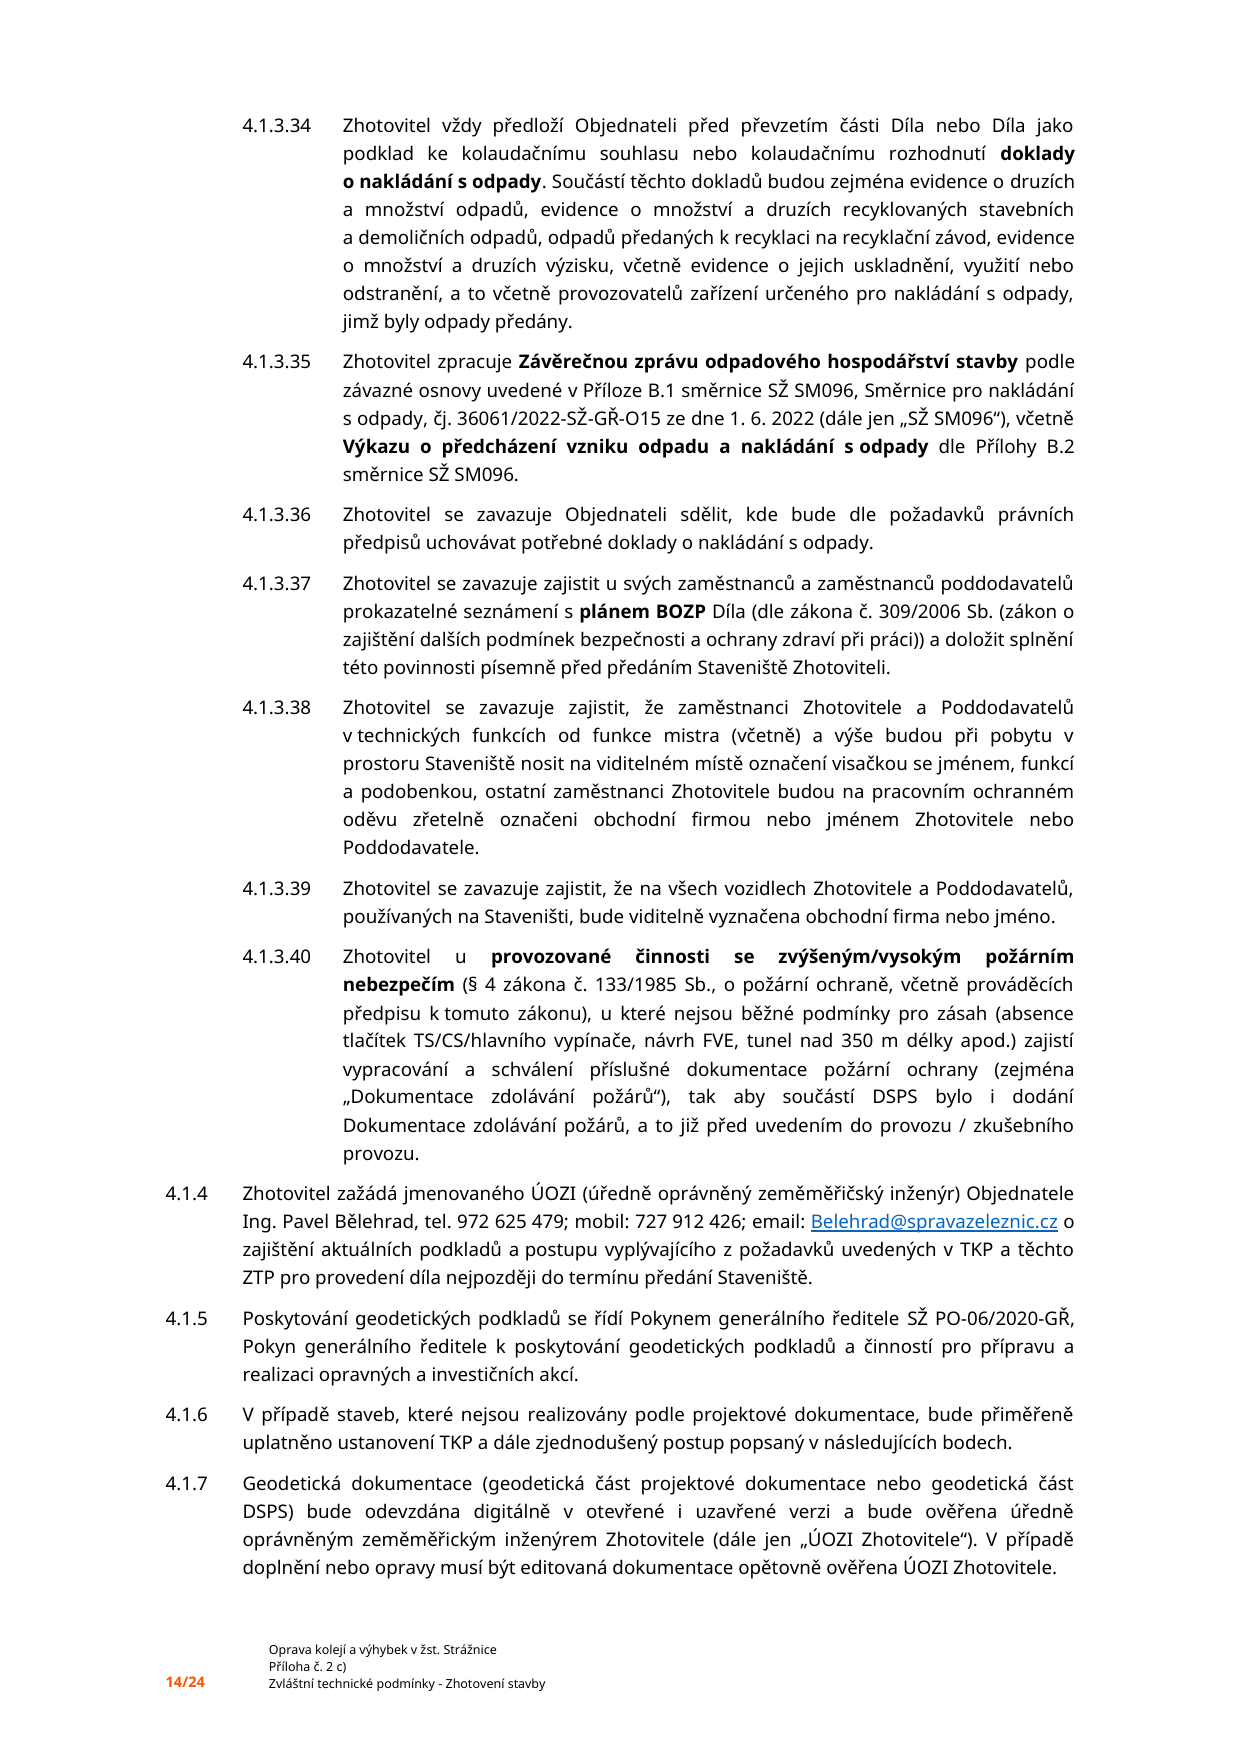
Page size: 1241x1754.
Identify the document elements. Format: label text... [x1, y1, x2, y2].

text Zhotovitel se zavazuje zajistit, že na všech vozidlech Zhotovitele a Poddodavatelů, používaných na Staveništi, bude viditelně vyznačena obchodní firma nebo jméno. [242, 875, 1075, 929]
text Zhotovitel zažádá jmenovaného ÚOZI (úředně oprávněný zeměměřičský inženýr) Objednatele Ing. Pavel Bělehrad, tel. 972 625 479; mobil: 727 912 426; email: Belehrad@spravazeleznic.cz o zajištění aktuálních podkladů a postupu vyplývajícího z požadavků uvedených v TKP a těchto ZTP pro provedení díla nejpozději do termínu předání Staveniště. [165, 1180, 1075, 1290]
text Zhotovitel se zavazuje Objednateli sdělit, kde bude dle požadavků právních předpisů uchovávat potřebné doklady o nakládání s odpady. [242, 501, 1075, 555]
text Geodetická dokumentace (geodetická část projektové dokumentace nebo geodetická část DSPS) bude odevzdána digitálně v otevřené i uzavřené verzi a bude ověřena úředně oprávněným zeměměřickým inženýrem Zhotovitele (dále jen „ÚOZI Zhotovitele“). V případě doplnění nebo opravy musí být editovaná dokumentace opětovně ověřena ÚOZI Zhotovitele. [165, 1470, 1075, 1580]
text Zhotovitel u provozované činnosti se zvýšeným/vysokým požárním nebezpečím (§ 4 zákona č. 133/1985 Sb., o požární ochraně, včetně prováděcích předpisu k tomuto zákonu), u které nejsou běžné podmínky pro zásah (absence tlačítek TS/CS/hlavního vypínače, návrh FVE, tunel nad 350 m délky apod.) zajistí vypracování a schválení příslušné dokumentace požární ochrany (zejména „Dokumentace zdolávání požárů“), tak aby součástí DSPS bylo i dodání Dokumentace zdolávání požárů, a to již před uvedením do provozu / zkušebního provozu. [242, 944, 1075, 1165]
text Zhotovitel se zavazuje zajistit, že zaměstnanci Zhotovitele a Poddodavatelů v technických funkcích od funkce mistra (včetně) a výše budou při pobytu v prostoru Staveniště nosit na viditelném místě označení visačkou se jménem, funkcí a podobenkou, ostatní zaměstnanci Zhotovitele budou na pracovním ochranném oděvu zřetelně označeni obchodní firmou nebo jménem Zhotovitele nebo Poddodavatele. [242, 694, 1075, 860]
text Zhotovitel zpracuje Závěrečnou zprávu odpadového hospodářství stavby podle závazné osnovy uvedené v Příloze B.1 směrnice SŽ SM096, Směrnice pro nakládání s odpady, čj. 36061/2022-SŽ-GŘ-O15 ze dne 1. 6. 2022 (dále jen „SŽ SM096“), včetně Výkazu o předcházení vzniku odpadu a nakládání s odpady dle Přílohy B.2 směrnice SŽ SM096. [242, 349, 1075, 486]
text Poskytování geodetických podkladů se řídí Pokynem generálního ředitele SŽ PO-06/2020-GŘ, Pokyn generálního ředitele k poskytování geodetických podkladů a činností pro přípravu a realizaci opravných a investičních akcí. [165, 1305, 1075, 1387]
text Zhotovitel se zavazuje zajistit u svých zaměstnanců a zaměstnanců poddodavatelů prokazatelné seznámení s plánem BOZP Díla (dle zákona č. 309/2006 Sb. (zákon o zajištění dalších podmínek bezpečnosti a ochrany zdraví při práci)) a doložit splnění této povinnosti písemně před předáním Staveniště Zhotoviteli. [242, 570, 1075, 679]
text Zhotovitel vždy předloží Objednateli před převzetím části Díla nebo Díla jako podklad ke kolaudačnímu souhlasu nebo kolaudačnímu rozhodnutí doklady o nakládání s odpady. Součástí těchto dokladů budou zejména evidence o druzích a množství odpadů, evidence o množství a druzích recyklovaných stavebních a demoličních odpadů, odpadů předaných k recyklaci na recyklační závod, evidence o množství a druzích výzisku, včetně evidence o jejich uskladnění, využití nebo odstranění, a to včetně provozovatelů zařízení určeného pro nakládání s odpady, jimž byly odpady předány. [242, 112, 1075, 334]
text V případě staveb, které nejsou realizovány podle projektové dokumentace, bude přiměřeně uplatněno ustanovení TKP a dále zjednodušený postup popsaný v následujících bodech. [165, 1402, 1075, 1455]
